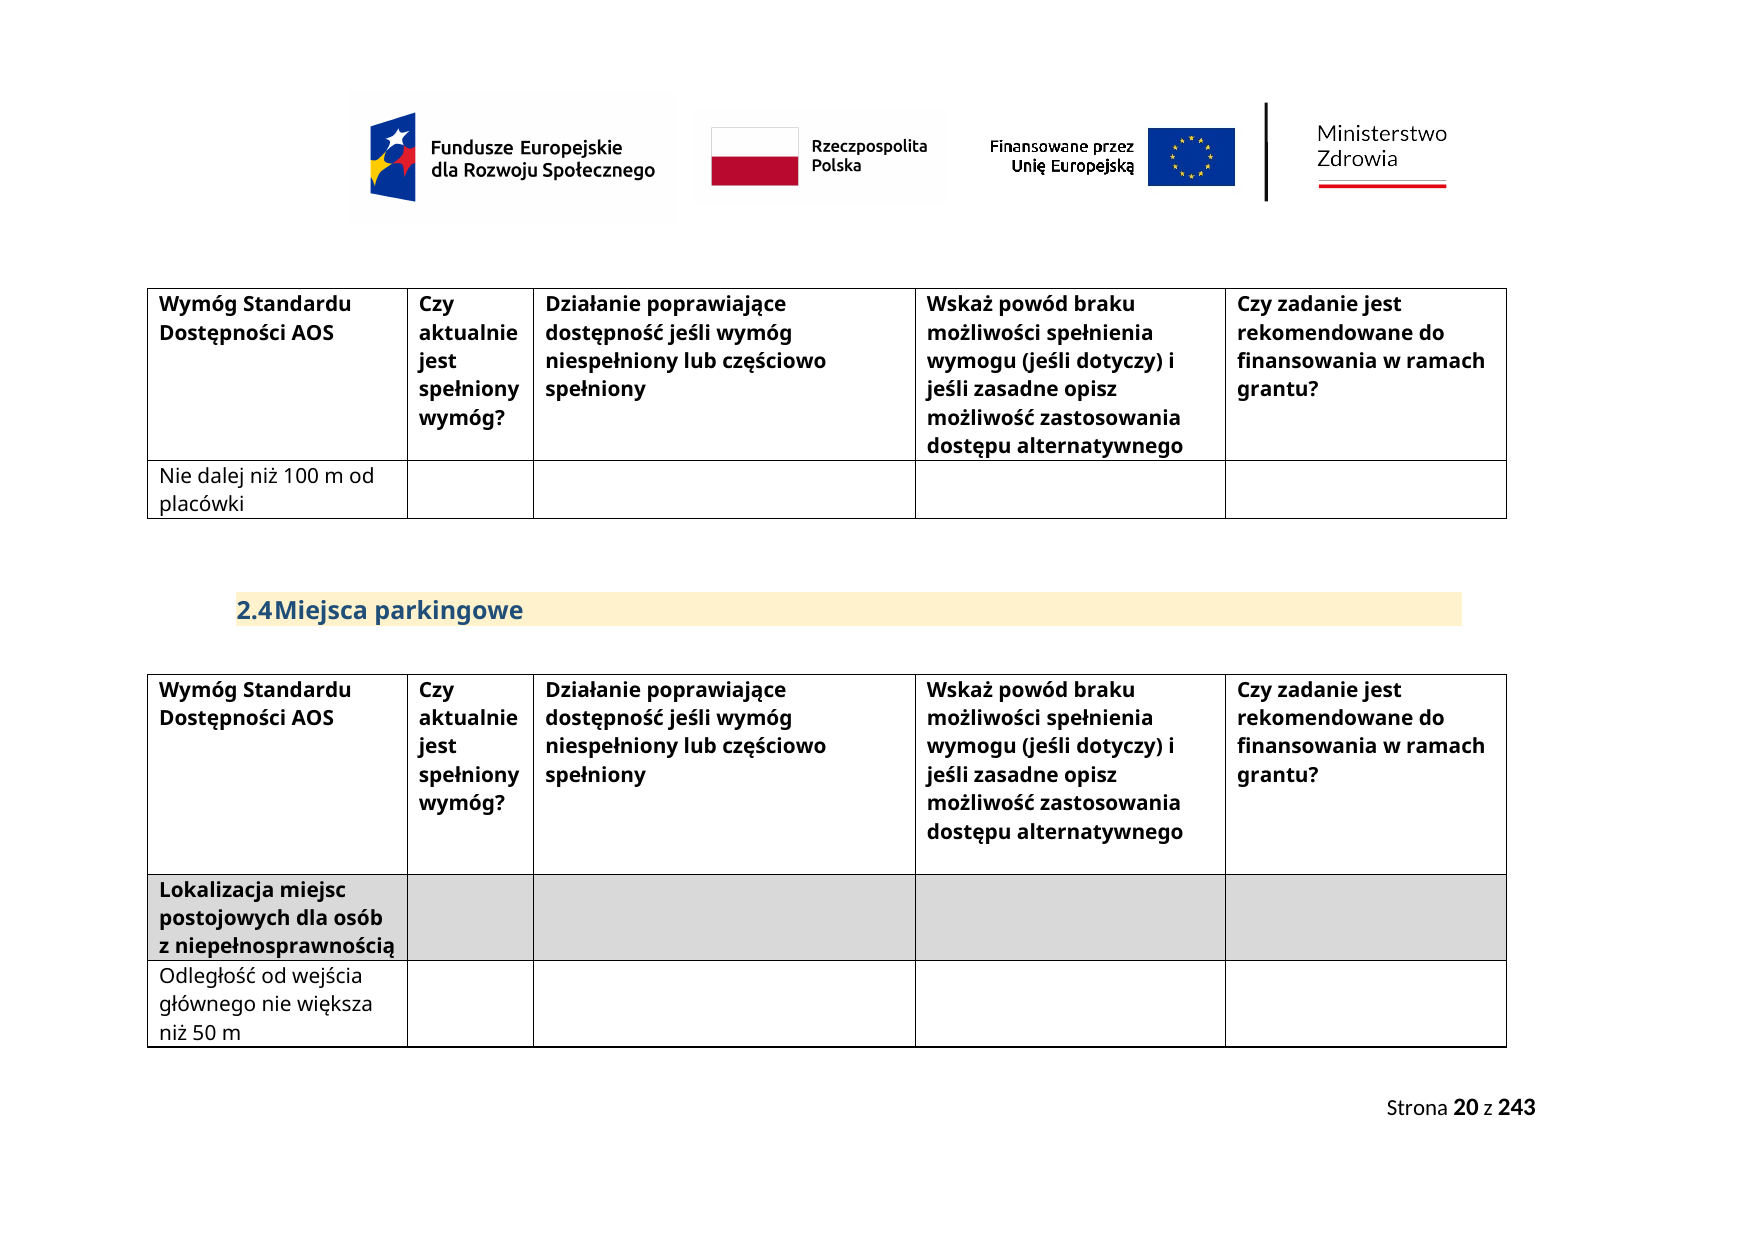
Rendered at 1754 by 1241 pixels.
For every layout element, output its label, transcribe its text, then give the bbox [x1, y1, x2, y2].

table_cell [408, 961, 533, 1046]
picture [1302, 108, 1463, 205]
table_cell [534, 961, 915, 1046]
table_cell [534, 461, 915, 518]
table_header Czy aktualnie jest spełniony wymóg? [408, 289, 533, 460]
table_header Wymóg Standardu Dostępności AOS [148, 289, 407, 460]
picture [348, 90, 677, 224]
table_cell [916, 961, 1225, 1046]
table_header Czy aktualnie jest spełniony wymóg? [408, 675, 533, 874]
picture [971, 108, 1254, 205]
table_header Działanie poprawiające dostępność jeśli wymóg niespełniony lub częściowo spełniony [534, 289, 915, 460]
table_cell [1226, 875, 1506, 960]
table_header Wskaż powód braku możliwości spełnienia wymogu (jeśli dotyczy) i jeśli zasadne opisz możliwość zastosowania dostępu alternatywnego [916, 675, 1225, 874]
table_header Czy zadanie jest rekomendowane do finansowania w ramach grantu? [1226, 289, 1506, 460]
table_cell [916, 461, 1225, 518]
table_header Wskaż powód braku możliwości spełnienia wymogu (jeśli dotyczy) i jeśli zasadne opisz możliwość zastosowania dostępu alternatywnego [916, 289, 1225, 460]
subtitle Miejsca parkingowe [236, 592, 1462, 626]
table_cell [1226, 461, 1506, 518]
table_cell [534, 875, 915, 960]
table_cell [1226, 961, 1506, 1046]
table_cell Lokalizacja miejsc postojowych dla osób z niepełnosprawnością [148, 875, 407, 960]
table_cell [408, 461, 533, 518]
picture [692, 108, 946, 205]
table_header Wymóg Standardu Dostępności AOS [148, 675, 407, 874]
table_header Czy zadanie jest rekomendowane do finansowania w ramach grantu? [1226, 675, 1506, 874]
table_cell Odległość od wejścia głównego nie większa niż 50 m [148, 961, 407, 1046]
table_header Działanie poprawiające dostępność jeśli wymóg niespełniony lub częściowo spełniony [534, 675, 915, 874]
table_cell [408, 875, 533, 960]
table_cell [916, 875, 1225, 960]
table_cell Nie dalej niż 100 m od placówki [148, 461, 407, 518]
